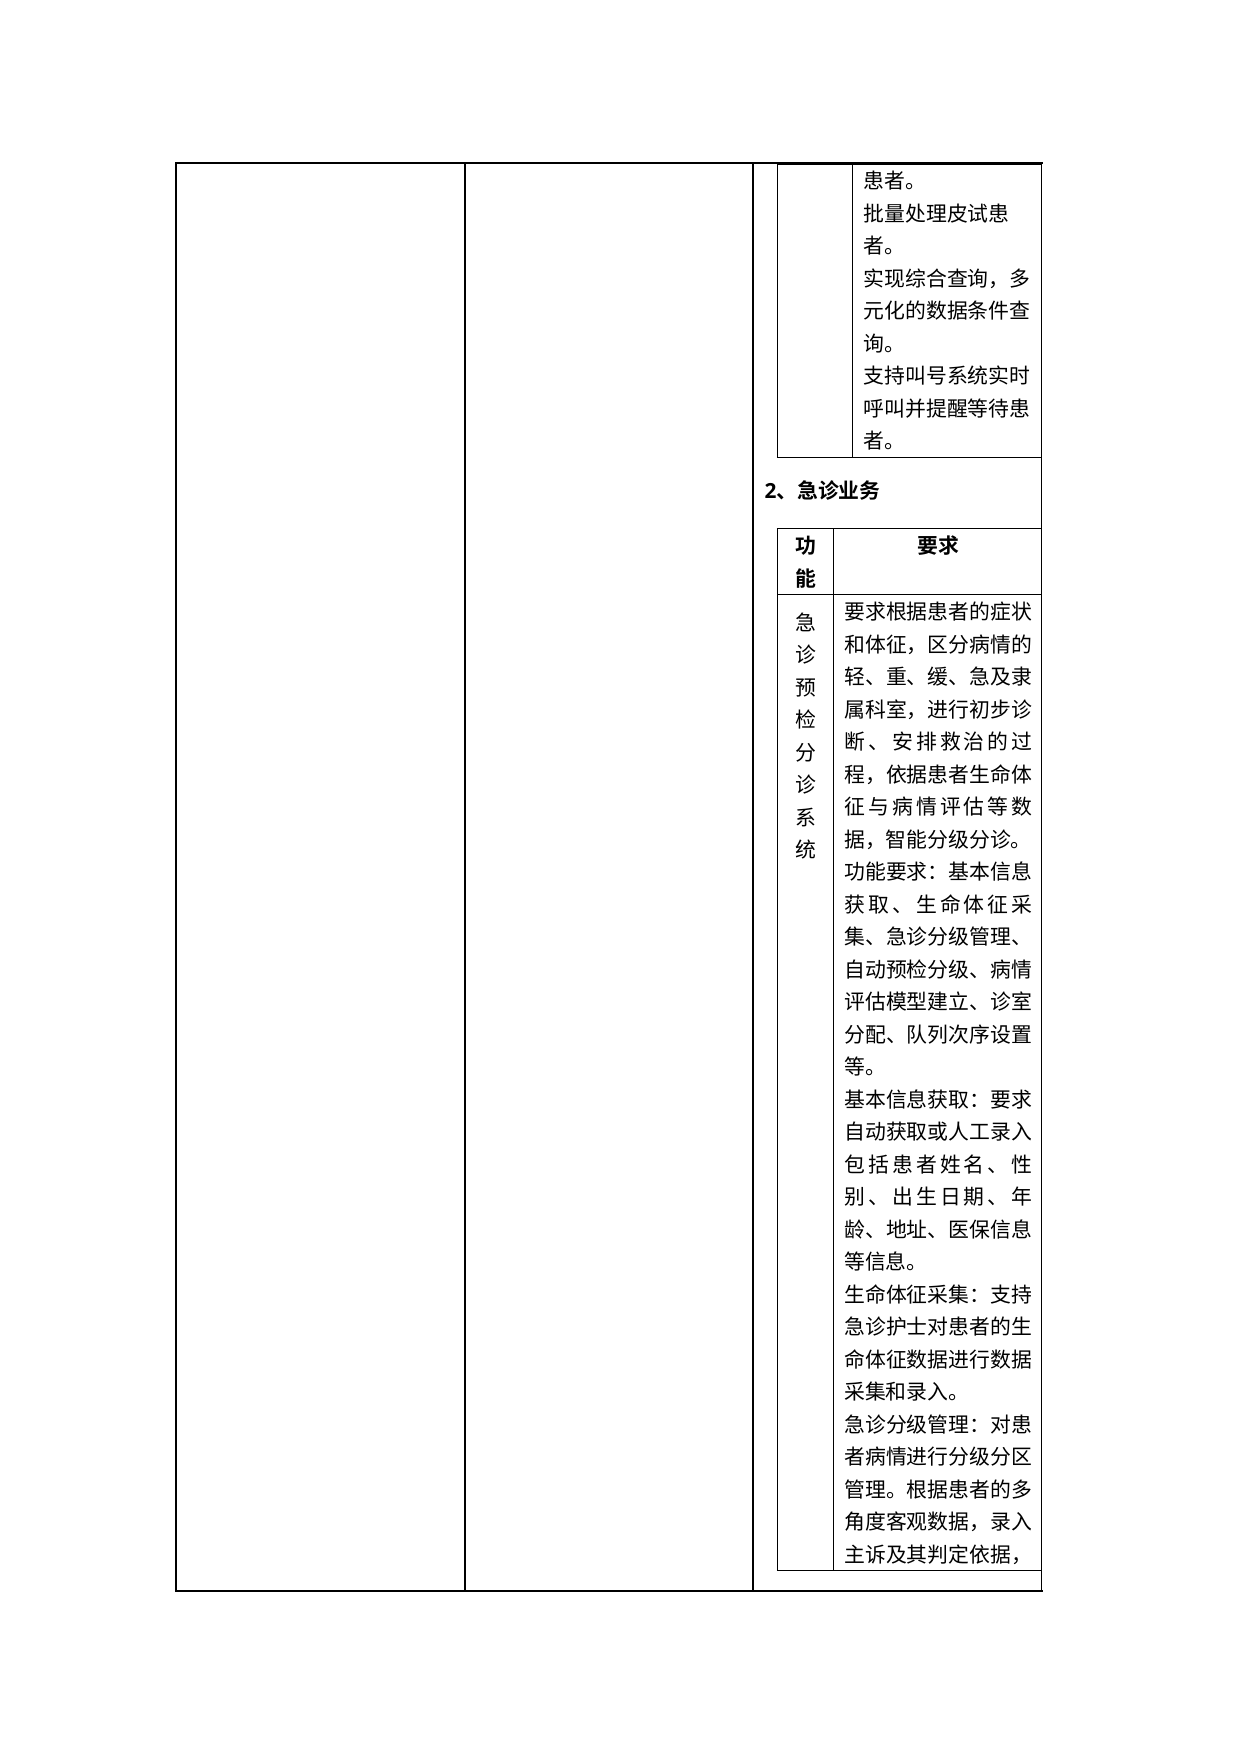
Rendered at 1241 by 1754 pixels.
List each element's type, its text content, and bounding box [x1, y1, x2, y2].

table_cell 1 [466, 164, 752, 1590]
table_cell [177, 164, 464, 1590]
